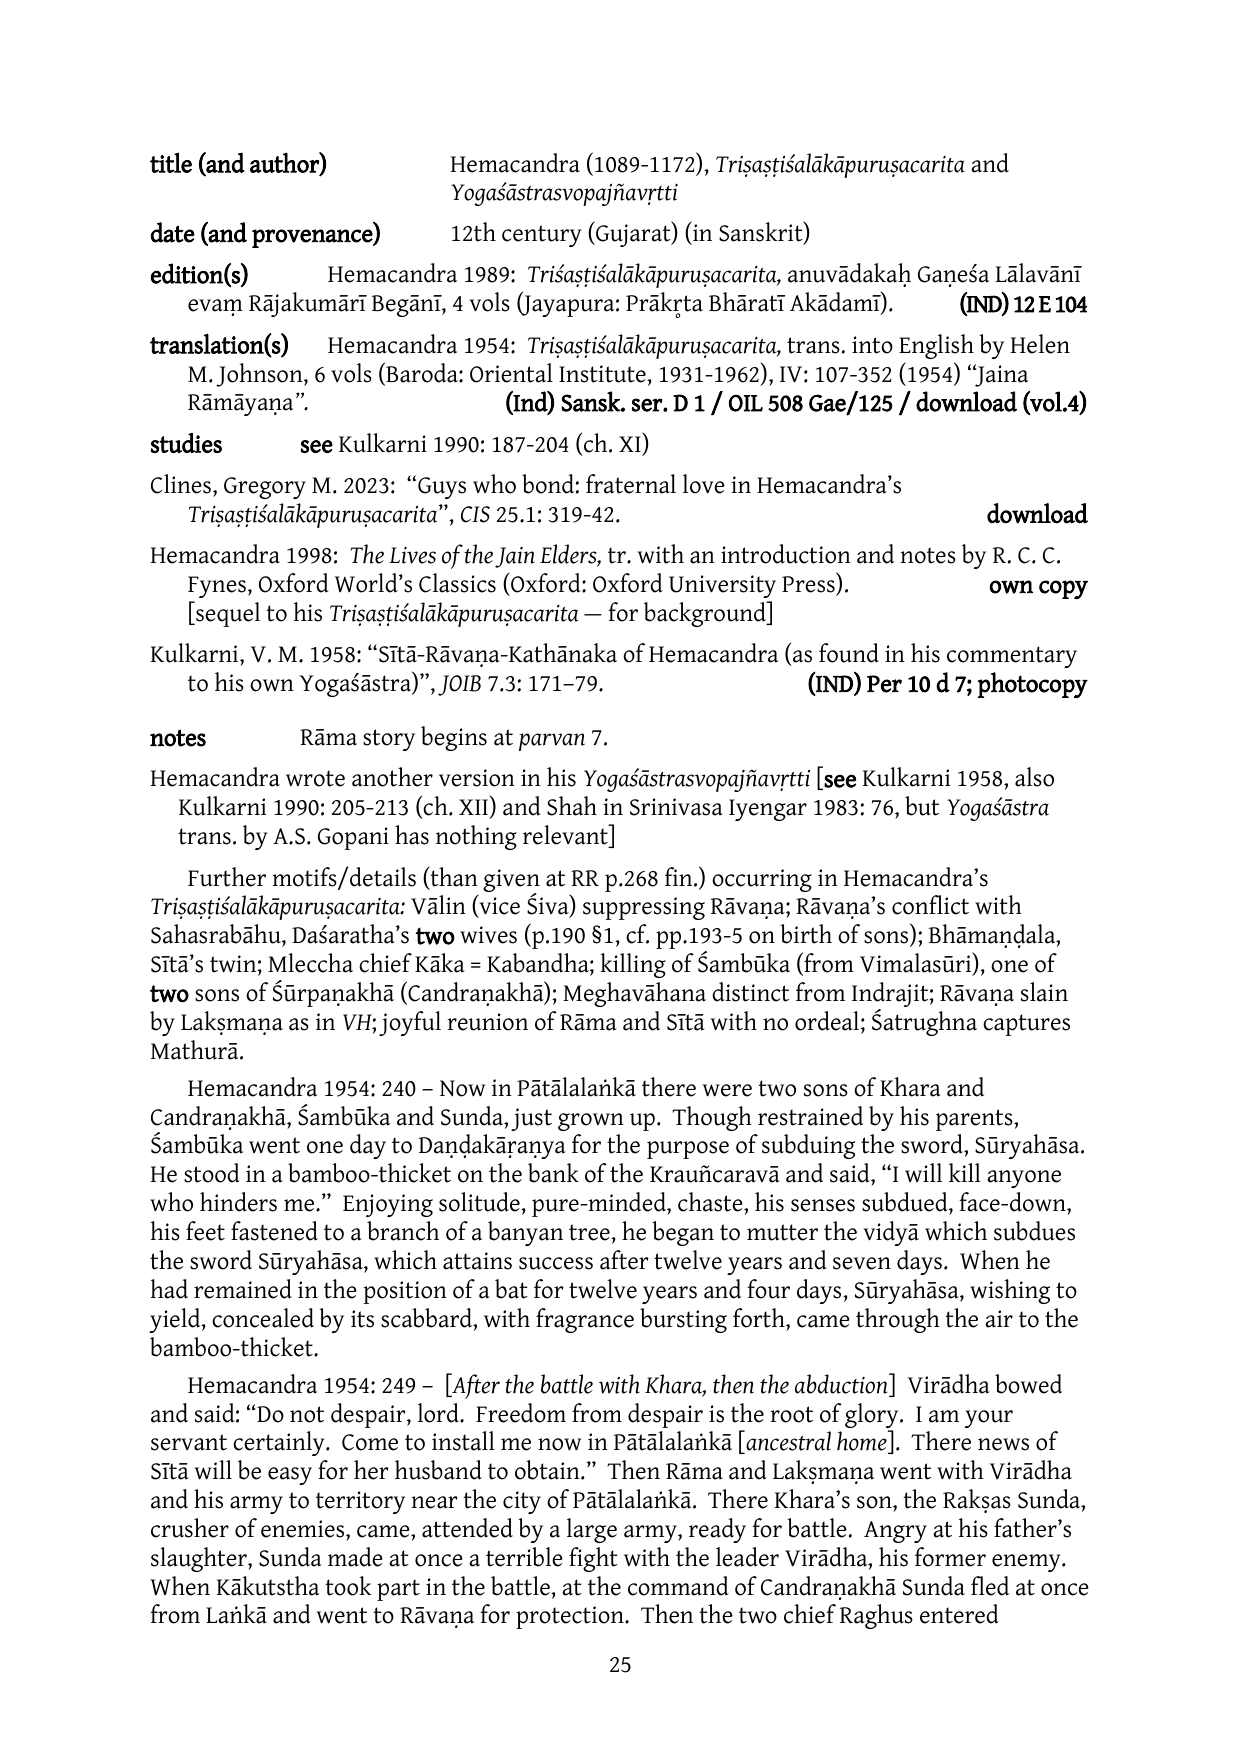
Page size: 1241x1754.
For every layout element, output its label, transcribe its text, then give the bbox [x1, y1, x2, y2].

text Hemacandra 1954: 240 – Now in Pātālalaṅkā there were two sons of Khara and Candraṇakhā, Śambūka and Sunda, just grown up. Though restrained by his parents, Śambūka went one day to Daṇḍakāṛaṇya for the purpose of subduing the sword, Sūryahāsa. He stood in a bamboo-thicket on the bank of the Krauñcaravā and said, “I will kill anyone who hinders me.” Enjoying solitude, pure-minded, chaste, his senses subdued, face-down, his feet fastened to a branch of a banyan tree, he began to mutter the vidyā which subdues the sword Sūryahāsa, which attains success after twelve years and seven days. When he had remained in the position of a bat for twelve years and four days, Sūryahāsa, wishing to yield, concealed by its scabbard, with fragrance bursting forth, came through the air to the bamboo-thicket. [150, 1074, 1090, 1363]
text edition(s) Hemacandra 1989: Triśaṣṭiśalākāpuruṣacarita, anuvādakaḥ Gaṇeśa Lālavānī evaṃ Rājakumārī Begānī, 4 vols (Jayapura: Prākr̥ta Bhāratī Akādamī). (IND) 12 E 104 [150, 261, 1090, 319]
text Kulkarni, V. M. 1958: “Sītā-Rāvaṇa-Kathānaka of Hemacandra (as found in his commentary to his own Yogaśāstra)”, JOIB 7.3: 171–79. (IND) Per 10 d 7; photocopy [150, 641, 1090, 698]
text Clines, Gregory M. 2023: “Guys who bond: fraternal love in Hemacandra’s Triṣaṣṭiśalākāpuruṣacarita”, CIS 25.1: 319-42. download [150, 472, 1090, 529]
text notes Rāma story begins at parvan 7. [150, 723, 1090, 752]
text Hemacandra wrote another version in his Yogaśāstrasvopajñavṛtti [see Kulkarni 1958, also Kulkarni 1990: 205-213 (ch. XII) and Shah in Srinivasa Iyengar 1983: 76, but Yogaśāstra trans. by A.S. Gopani has nothing relevant] [150, 765, 1090, 851]
text Further motifs/details (than given at RR p.268 fin.) occurring in Hemacandra’s Triṣaṣṭiśalākāpuruṣacarita: Vālin (vice Śiva) suppressing Rāvaṇa; Rāvaṇa’s conflict with Sahasrabāhu, Daśaratha’s two wives (p.190 §1, cf. pp.193-5 on birth of sons); Bhāmaṇḍala, Sītā’s twin; Mleccha chief Kāka = Kabandha; killing of Śambūka (from Vimalasūri), one of two sons of Śūrpaṇakhā (Candraṇakhā); Meghavāhana distinct from Indrajit; Rāvaṇa slain by Lakṣmaṇa as in VH; joyful reunion of Rāma and Sītā with no ordeal; Śatrughna captures Mathurā. [150, 864, 1090, 1066]
text title (and author) Hemacandra (1089-1172), Triṣaṣṭiśalākāpuruṣacarita and Yogaśāstrasvopajñavṛtti [150, 150, 1090, 207]
text date (and provenance) 12th century (Gujarat) (in Sanskrit) [150, 219, 1090, 248]
text studies see Kulkarni 1990: 187-204 (ch. XI) [150, 430, 1090, 459]
text Hemacandra 1998: The Lives of the Jain Elders, tr. with an introduction and notes by R. C. C. Fynes, Oxford World’s Classics (Oxford: Oxford University Press). own copy [sequel to his Triṣaṣṭiśalākāpuruṣacarita — for background] [150, 542, 1090, 628]
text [150, 1371, 1090, 1631]
text translation(s) Hemacandra 1954: Triṣaṣṭiśalākāpuruṣacarita, trans. into English by Helen M. Johnson, 6 vols (Baroda: Oriental Institute, 1931-1962), IV: 107-352 (1954) “Jaina Rāmāyaṇa”. (Ind) Sansk. ser. D 1 / OIL 508 Gae/125 / download (vol.4) [150, 331, 1090, 418]
